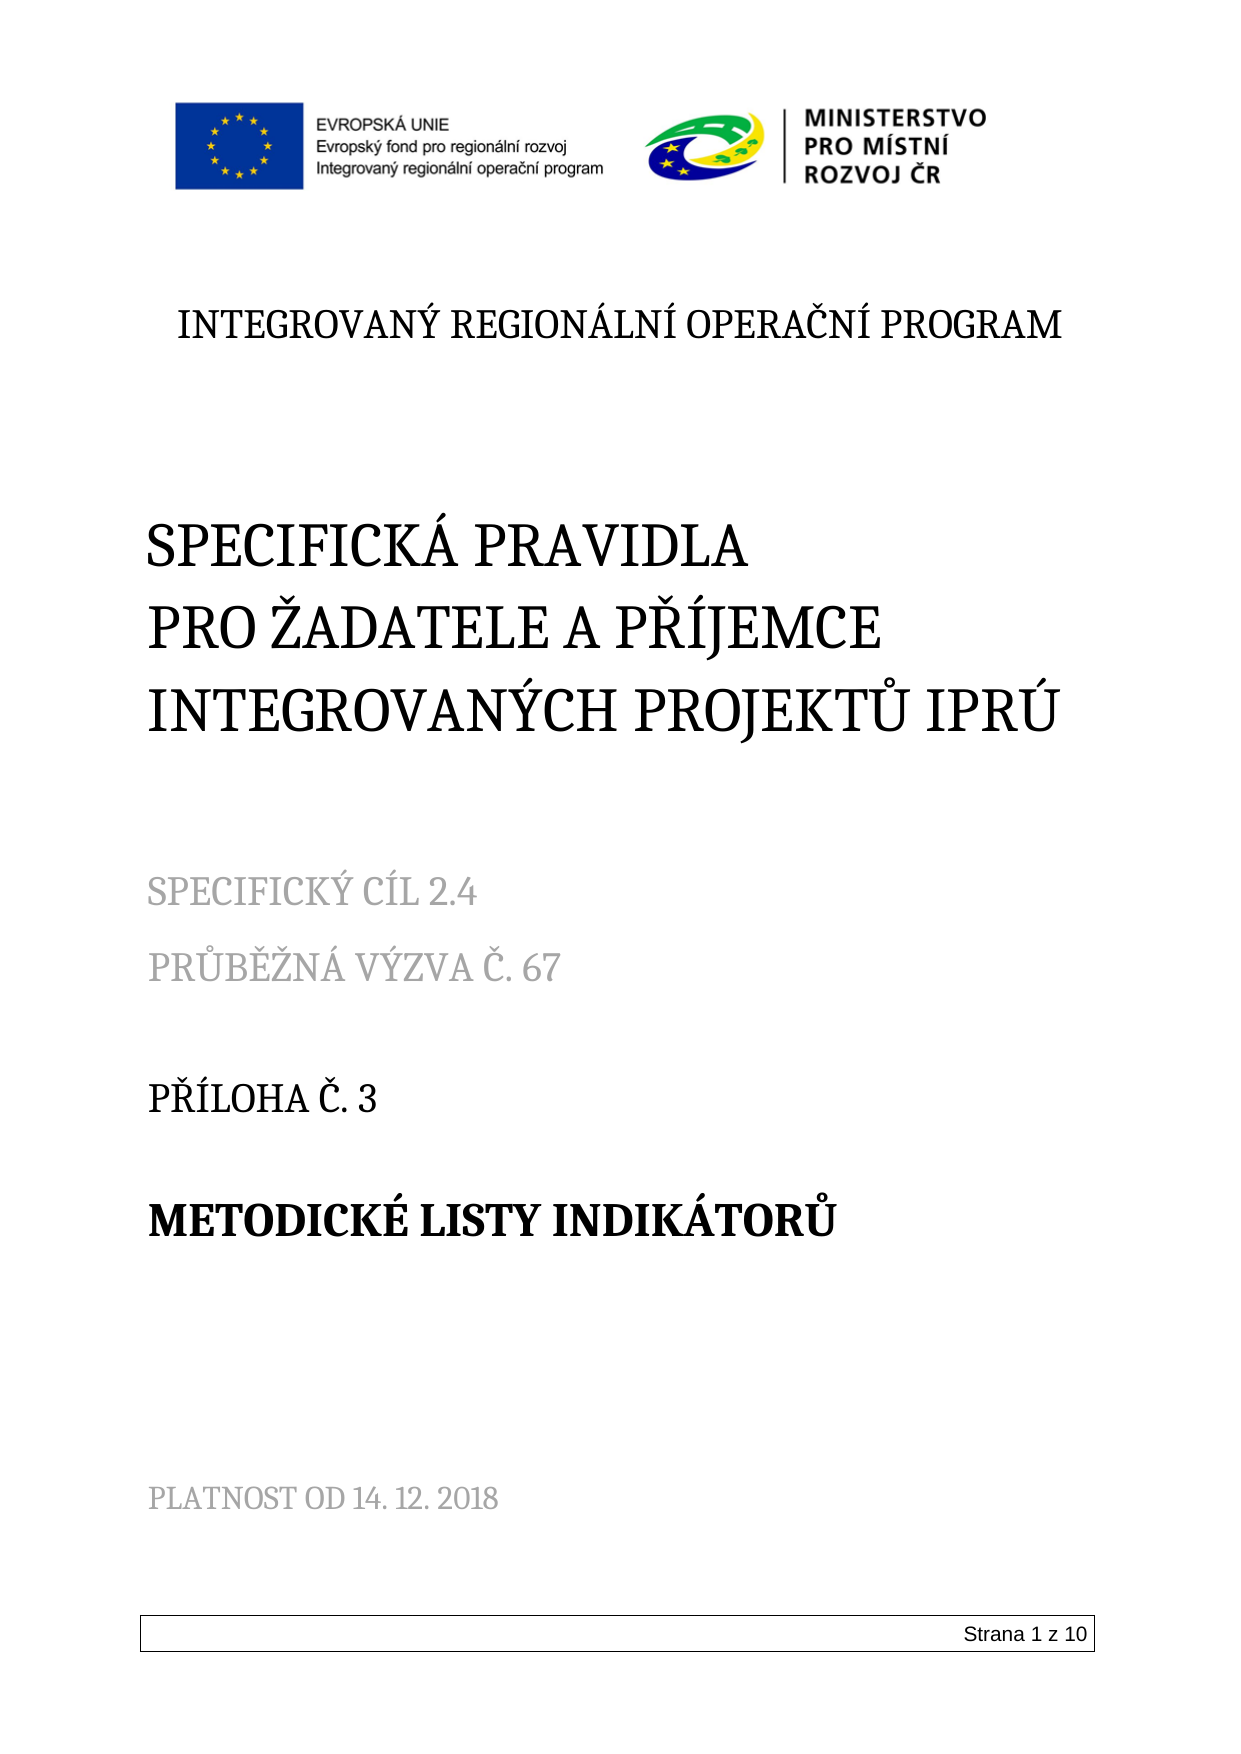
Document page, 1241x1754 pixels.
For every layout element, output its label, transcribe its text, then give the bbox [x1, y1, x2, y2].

text MetodickÉ listY indikátorŮ [148, 1193, 1093, 1248]
text PŘÍLOHA Č. 3 [148, 1075, 1093, 1123]
text PRO ŽADATELE A PŘÍJEMCE integrovaných projektŮ IPRÚ [148, 593, 1093, 747]
text pLATNOST OD 14. 12. 2018 [148, 1479, 1093, 1518]
text Průběžná výzva Č. 67 [148, 944, 1093, 992]
text Specifická PRAVIDLA [148, 510, 1093, 582]
picture [147, 73, 1014, 218]
text Specifický cíl 2.4 [148, 868, 1093, 916]
text INTEGROVANÝ REGIONÁLNÍ OPERAČNÍ PROGRAM [148, 301, 1093, 348]
